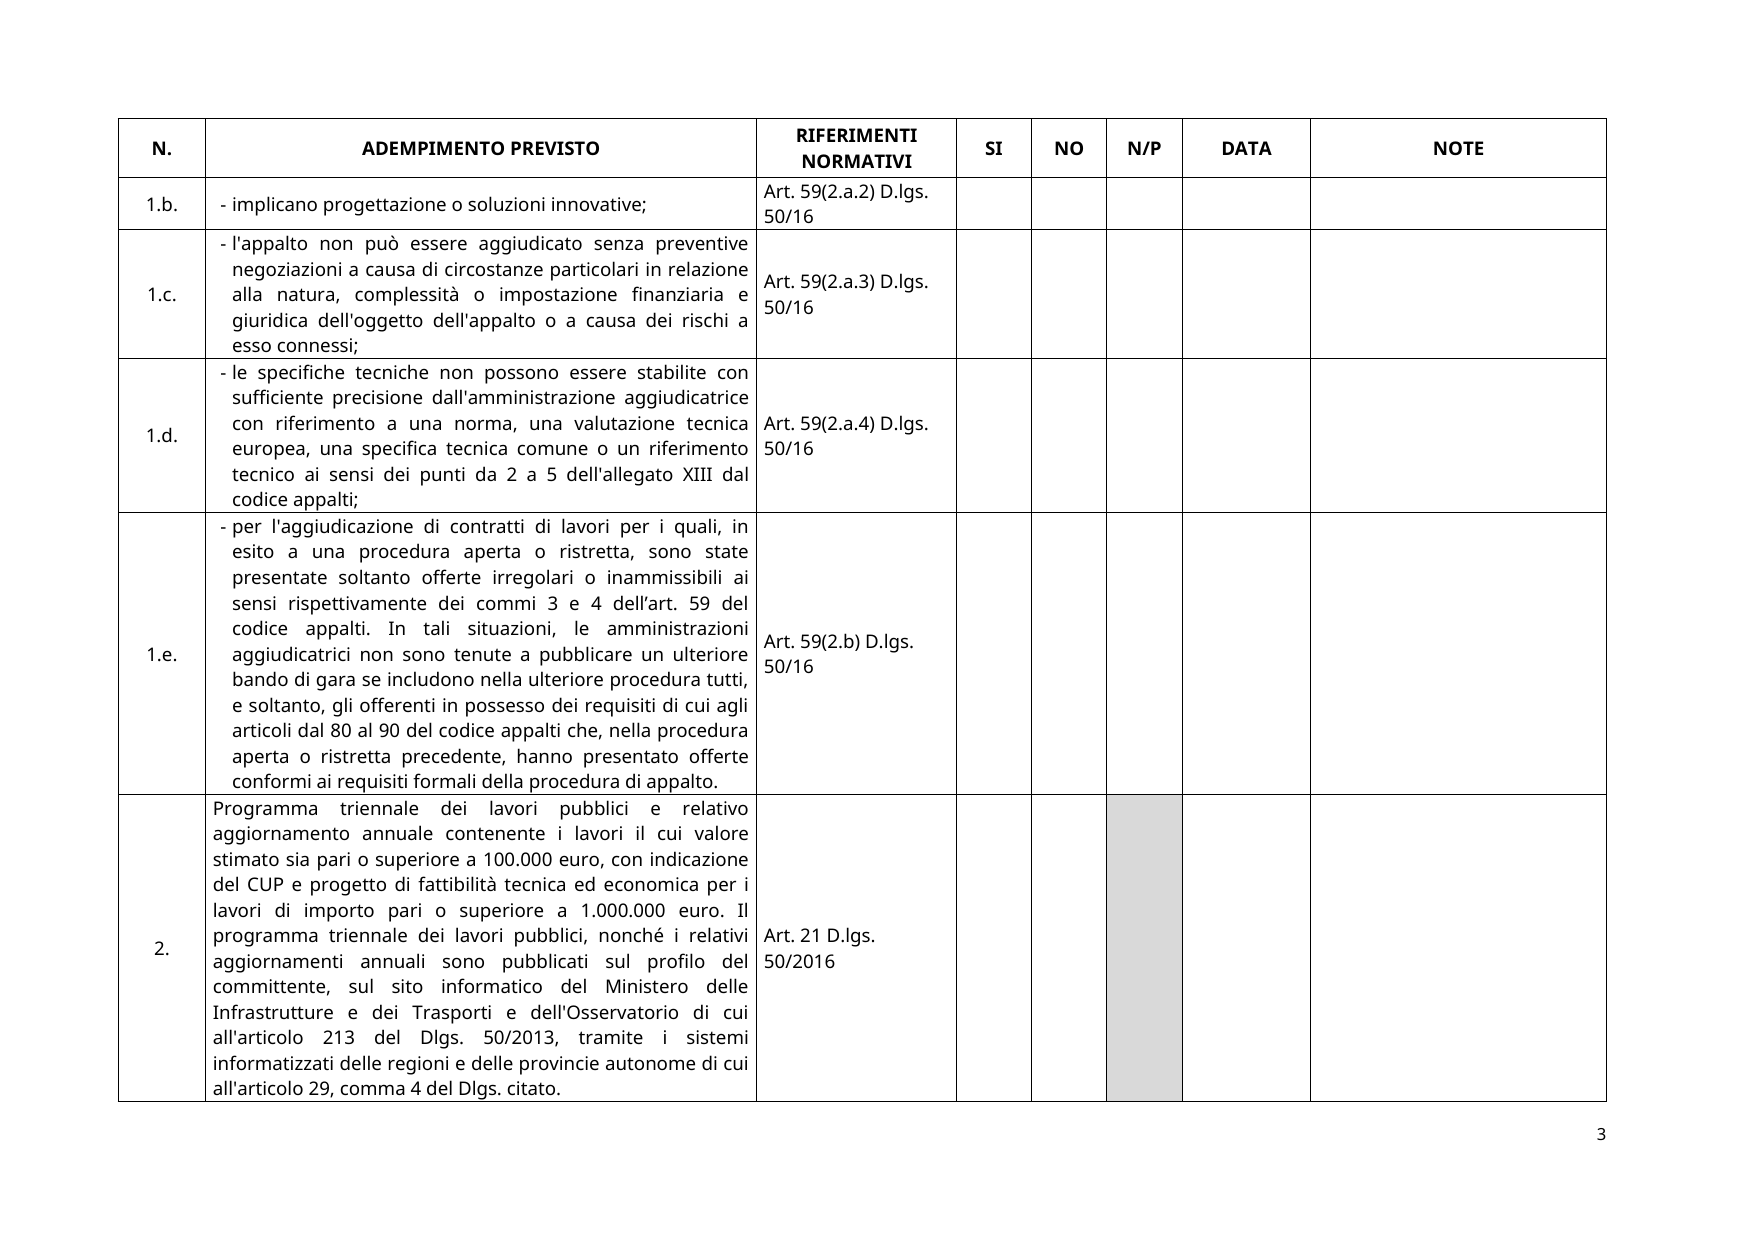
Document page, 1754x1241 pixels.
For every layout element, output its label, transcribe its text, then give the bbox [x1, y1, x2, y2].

table_cell per l'aggiudicazione di contratti di lavori per i quali, in esito a una procedura aperta o ristretta, sono state presentate soltanto offerte irregolari o inammissibili ai sensi rispettivamente dei commi 3 e 4 dell’art. 59 del codice appalti. In tali situazioni, le amministrazioni aggiudicatrici non sono tenute a pubblicare un ulteriore bando di gara se includono nella ulteriore procedura tutti, e soltanto, gli offerenti in possesso dei requisiti di cui agli articoli dal 80 al 90 del codice appalti che, nella procedura aperta o ristretta precedente, hanno presentato offerte conformi ai requisiti formali della procedura di appalto. [206, 513, 756, 794]
table_cell le specifiche tecniche non possono essere stabilite con sufficiente precisione dall'amministrazione aggiudicatrice con riferimento a una norma, una valutazione tecnica europea, una specifica tecnica comune o un riferimento tecnico ai sensi dei punti da 2 a 5 dell'allegato XIII dal codice appalti; [206, 359, 756, 512]
table_cell [1032, 795, 1106, 1101]
table_cell [1107, 230, 1182, 358]
table_cell [1183, 359, 1310, 512]
table_header SI [957, 119, 1031, 177]
table_cell [1311, 795, 1606, 1101]
table_cell [1311, 359, 1606, 512]
table_cell [1107, 513, 1182, 794]
table_cell [1032, 178, 1106, 229]
table_cell [1183, 230, 1310, 358]
table_cell 1.c. [119, 230, 205, 358]
table_cell l'appalto non può essere aggiudicato senza preventive negoziazioni a causa di circostanze particolari in relazione alla natura, complessità o impostazione finanziaria e giuridica dell'oggetto dell'appalto o a causa dei rischi a esso connessi; [206, 230, 756, 358]
table_cell Art. 59(2.b) D.lgs. 50/16 [757, 513, 956, 794]
table_cell 2. [119, 795, 205, 1101]
table_cell 1.e. [119, 513, 205, 794]
table_cell [957, 178, 1031, 229]
table_cell [1311, 230, 1606, 358]
table_cell [1107, 795, 1182, 1101]
table_cell Art. 21 D.lgs. 50/2016 [757, 795, 956, 1101]
table_cell [1032, 230, 1106, 358]
table_header ADEMPIMENTO PREVISTO [206, 119, 756, 177]
table_cell [1311, 513, 1606, 794]
table_cell Art. 59(2.a.3) D.lgs. 50/16 [757, 230, 956, 358]
table_header N. [119, 119, 205, 177]
table_cell Programma triennale dei lavori pubblici e relativo aggiornamento annuale contenente i lavori il cui valore stimato sia pari o superiore a 100.000 euro, con indicazione del CUP e progetto di fattibilità tecnica ed economica per i lavori di importo pari o superiore a 1.000.000 euro. Il programma triennale dei lavori pubblici, nonché i relativi aggiornamenti annuali sono pubblicati sul profilo del committente, sul sito informatico del Ministero delle Infrastrutture e dei Trasporti e dell'Osservatorio di cui all'articolo 213 del Dlgs. 50/2013, tramite i sistemi informatizzati delle regioni e delle provincie autonome di cui all'articolo 29, comma 4 del Dlgs. citato. [206, 795, 756, 1101]
table_header RIFERIMENTI NORMATIVI [757, 119, 956, 177]
table_cell 1.b. [119, 178, 205, 229]
table_cell Art. 59(2.a.2) D.lgs. 50/16 [757, 178, 956, 229]
table_cell [1311, 178, 1606, 229]
table_cell [1032, 513, 1106, 794]
table_cell [957, 359, 1031, 512]
table_header NO [1032, 119, 1106, 177]
table_cell [957, 513, 1031, 794]
table_header DATA [1183, 119, 1310, 177]
table_cell [1107, 178, 1182, 229]
table_header N/P [1107, 119, 1182, 177]
table_cell implicano progettazione o soluzioni innovative; [206, 178, 756, 229]
table_cell [957, 230, 1031, 358]
table_cell [1183, 513, 1310, 794]
table_cell [957, 795, 1031, 1101]
table_cell Art. 59(2.a.4) D.lgs. 50/16 [757, 359, 956, 512]
table_cell [1032, 359, 1106, 512]
table_cell [1107, 359, 1182, 512]
table_cell [1183, 795, 1310, 1101]
table_cell 1.d. [119, 359, 205, 512]
table_header NOTE [1311, 119, 1606, 177]
table_cell [1183, 178, 1310, 229]
